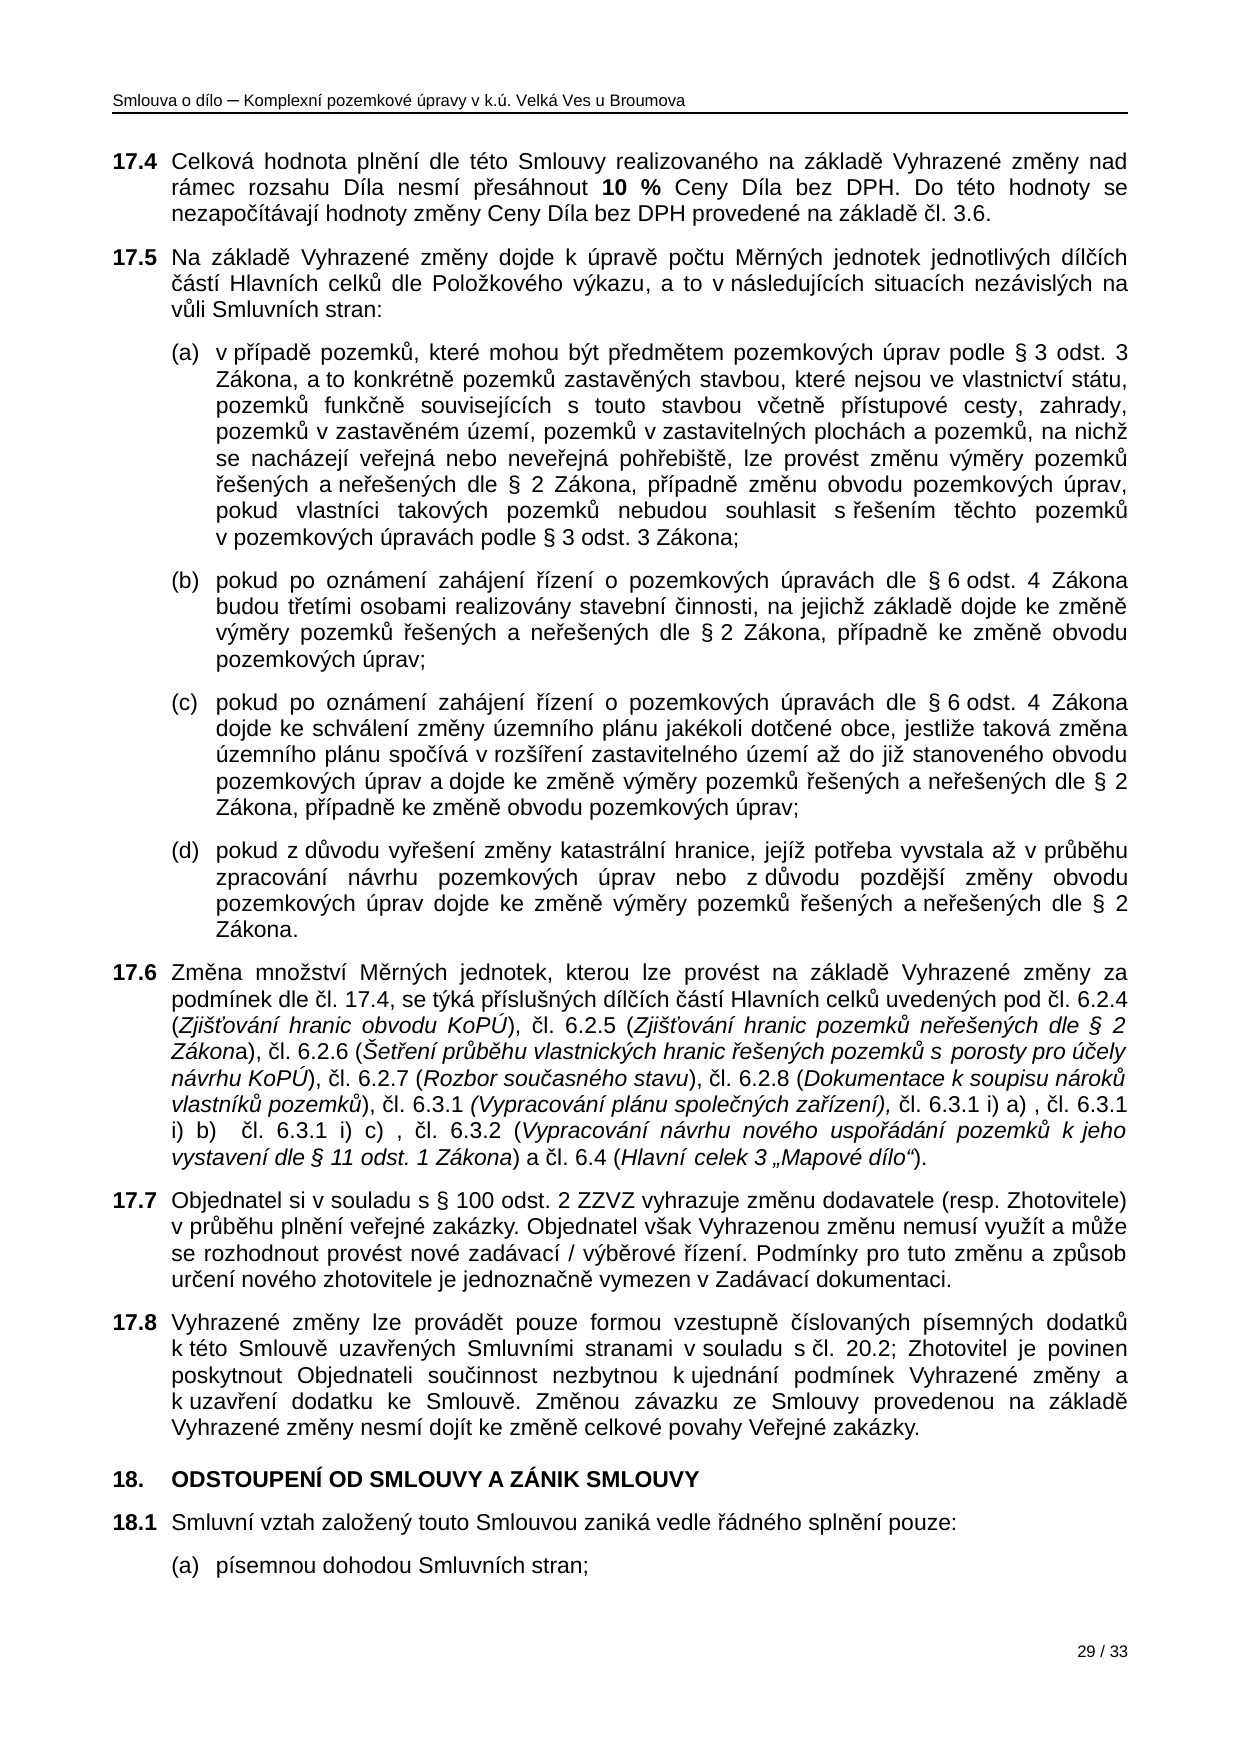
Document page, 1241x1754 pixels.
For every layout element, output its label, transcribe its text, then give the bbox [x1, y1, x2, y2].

text Smluvní vztah založený touto Smlouvou zaniká vedle řádného splnění pouze: [112, 1509, 1128, 1535]
list písemnou dohodou Smluvních stran; [171, 1552, 1128, 1578]
list pokud po oznámení zahájení řízení o pozemkových úpravách dle § 6 odst. 4 Zákona budou třetími osobami realizovány stavební činnosti, na jejichž základě dojde ke změně výměry pozemků řešených a neřešených dle § 2 Zákona, případně ke změně obvodu pozemkových úprav; [171, 567, 1128, 672]
text Vyhrazené změny lze provádět pouze formou vzestupně číslovaných písemných dodatků k této Smlouvě uzavřených Smluvními stranami v souladu s čl. 20.2; Zhotovitel je povinen poskytnout Objednateli součinnost nezbytnou k ujednání podmínek Vyhrazené změny a k uzavření dodatku ke Smlouvě. Změnou závazku ze Smlouvy provedenou na základě Vyhrazené změny nesmí dojít ke změně celkové povahy Veřejné zakázky. [112, 1309, 1128, 1441]
text ODSTOUPENÍ OD SMLOUVY a zánik smlouvy [112, 1466, 1128, 1492]
list pokud po oznámení zahájení řízení o pozemkových úpravách dle § 6 odst. 4 Zákona dojde ke schválení změny územního plánu jakékoli dotčené obce, jestliže taková změna územního plánu spočívá v rozšíření zastavitelného území až do již stanoveného obvodu pozemkových úprav a dojde ke změně výměry pozemků řešených a neřešených dle § 2 Zákona, případně ke změně obvodu pozemkových úprav; [171, 689, 1128, 821]
text Objednatel si v souladu s § 100 odst. 2 ZZVZ vyhrazuje změnu dodavatele (resp. Zhotovitele) v průběhu plnění veřejné zakázky. Objednatel však Vyhrazenou změnu nemusí využít a může se rozhodnout provést nové zadávací / výběrové řízení. Podmínky pro tuto změnu a způsob určení nového zhotovitele je jednoznačně vymezen v Zadávací dokumentaci. [112, 1187, 1128, 1292]
list pokud z důvodu vyřešení změny katastrální hranice, jejíž potřeba vyvstala až v průběhu zpracování návrhu pozemkových úprav nebo z důvodu pozdější změny obvodu pozemkových úprav dojde ke změně výměry pozemků řešených a neřešených dle § 2 Zákona. [171, 837, 1128, 943]
text Celková hodnota plnění dle této Smlouvy realizovaného na základě Vyhrazené změny nad rámec rozsahu Díla nesmí přesáhnout 10 % Ceny Díla bez DPH. Do této hodnoty se nezapočítávají hodnoty změny Ceny Díla bez DPH provedené na základě čl. 3.6. [112, 148, 1128, 227]
text Na základě Vyhrazené změny dojde k úpravě počtu Měrných jednotek jednotlivých dílčích částí Hlavních celků dle Položkového výkazu, a to v následujících situacích nezávislých na vůli Smluvních stran: [112, 243, 1128, 322]
list v případě pozemků, které mohou být předmětem pozemkových úprav podle § 3 odst. 3 Zákona, a to konkrétně pozemků zastavěných stavbou, které nejsou ve vlastnictví státu, pozemků funkčně souvisejících s touto stavbou včetně přístupové cesty, zahrady, pozemků v zastavěném území, pozemků v zastavitelných plochách a pozemků, na nichž se nacházejí veřejná nebo neveřejná pohřebiště, lze provést změnu výměry pozemků řešených a neřešených dle § 2 Zákona, případně změnu obvodu pozemkových úprav, pokud vlastníci takových pozemků nebudou souhlasit s řešením těchto pozemků v pozemkových úpravách podle § 3 odst. 3 Zákona; [171, 339, 1128, 550]
text Změna množství Měrných jednotek, kterou lze provést na základě Vyhrazené změny za podmínek dle čl. 17.4, se týká příslušných dílčích částí Hlavních celků uvedených pod čl. 6.2.4 (Zjišťování hranic obvodu KoPÚ), čl. 6.2.5 (Zjišťování hranic pozemků neřešených dle § 2 Zákona), čl. 6.2.6 (Šetření průběhu vlastnických hranic řešených pozemků s porosty pro účely návrhu KoPÚ), čl. 6.2.7 (Rozbor současného stavu), čl. 6.2.8 (Dokumentace k soupisu nároků vlastníků pozemků), čl. 6.3.1 (Vypracování plánu společných zařízení), čl. 6.3.1 i) a), čl. 6.3.1 i) b), čl. 6.3.1 i) c), čl. 6.3.2 (Vypracování návrhu nového uspořádání pozemků k jeho vystavení dle § 11 odst. 1 Zákona) a čl. 6.4 (Hlavní celek 3 „Mapové dílo“). [112, 959, 1128, 1170]
